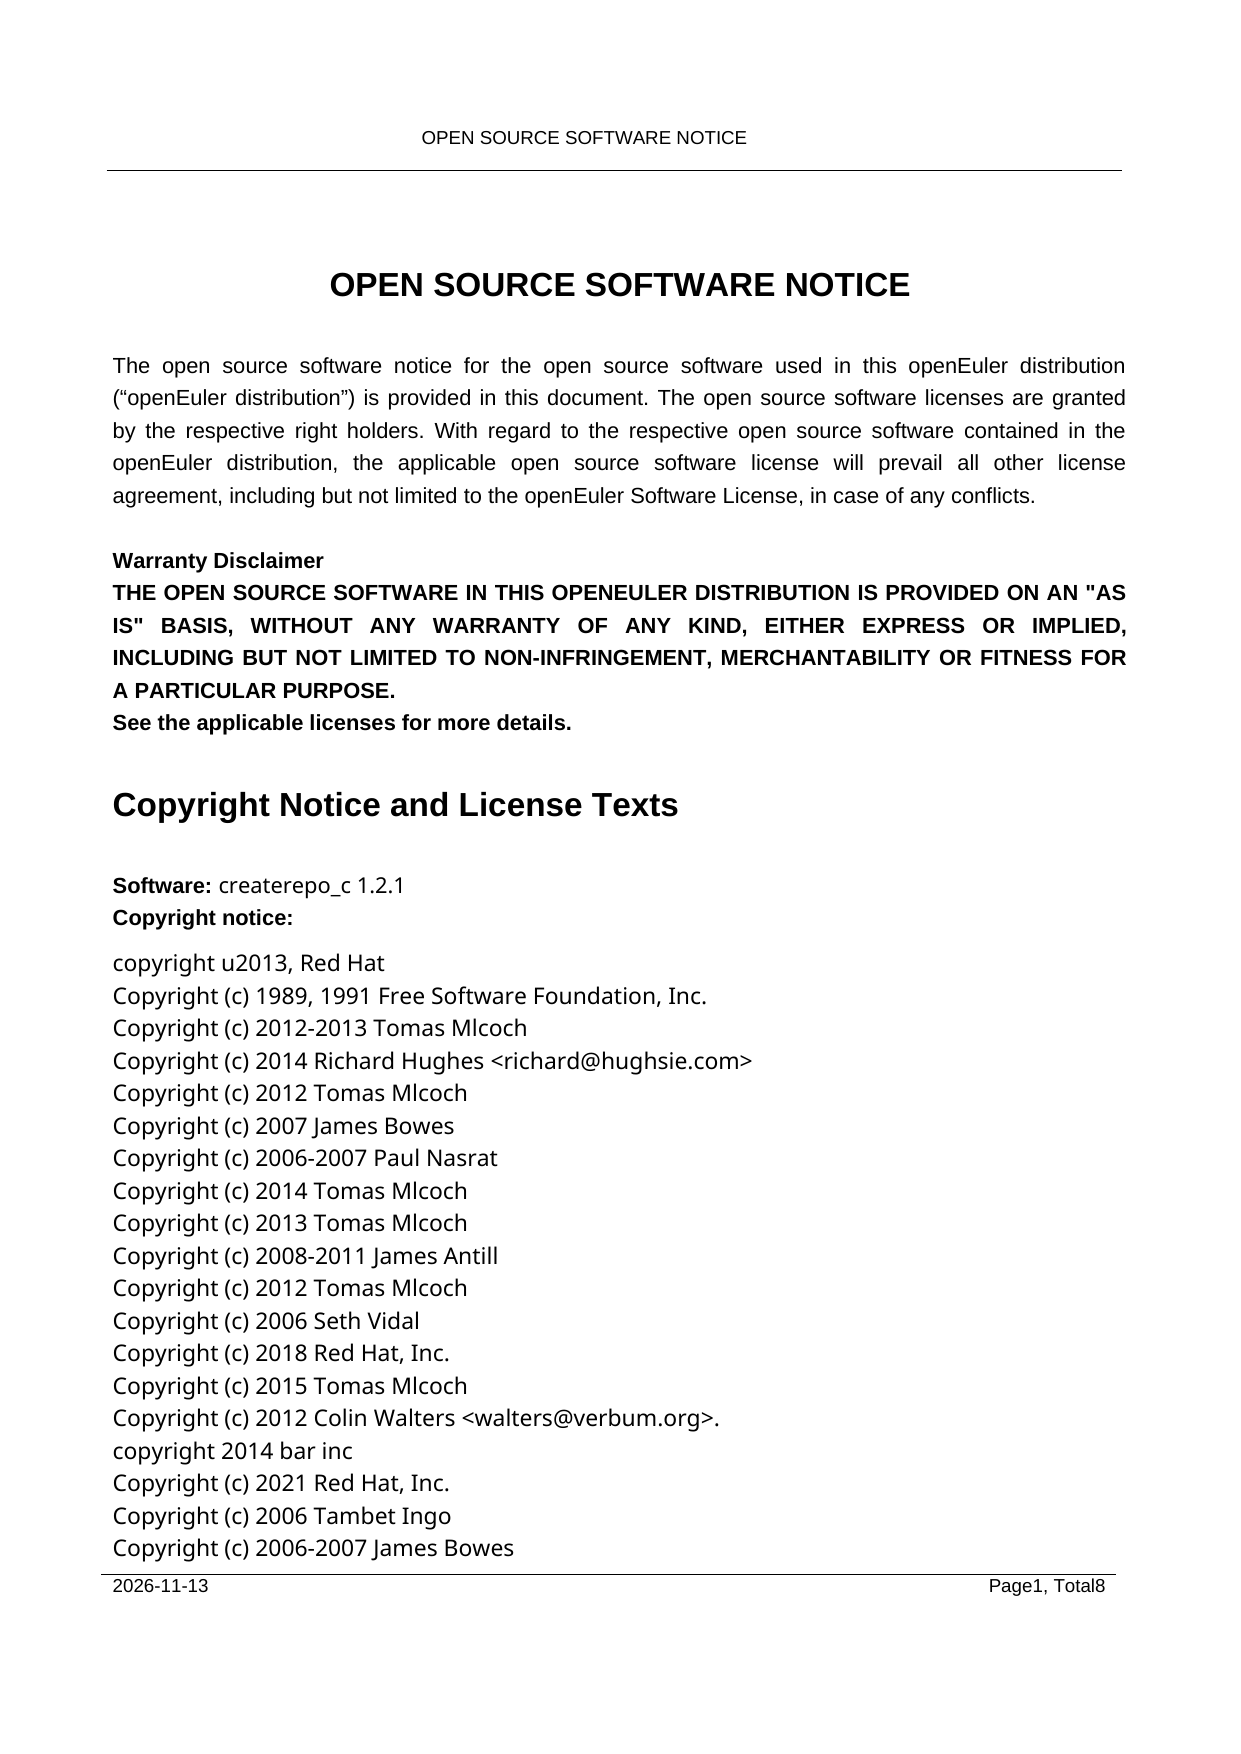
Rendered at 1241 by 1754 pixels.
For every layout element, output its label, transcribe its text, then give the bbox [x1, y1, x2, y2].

text OPEN SOURCE SOFTWARE NOTICE [112, 251, 1128, 316]
title Software: createrepo_c 1.2.1 [112, 869, 1128, 901]
text The open source software notice for the open source software used in this openEuler distribution (“openEuler distribution”) is provided in this document. The open source software licenses are granted by the respective right holders. With regard to the respective open source software contained in the openEuler distribution, the applicable open source software license will prevail all other license agreement, including but not limited to the openEuler Software License, in case of any conflicts. [112, 349, 1128, 511]
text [112, 947, 1128, 1564]
text Copyright notice: [112, 901, 1128, 934]
text THE OPEN SOURCE SOFTWARE IN THIS OPENEULER DISTRIBUTION IS PROVIDED ON AN "AS IS" BASIS, WITHOUT ANY WARRANTY OF ANY KIND, EITHER EXPRESS OR IMPLIED, INCLUDING BUT NOT LIMITED TO NON-INFRINGEMENT, MERCHANTABILITY OR FITNESS FOR A PARTICULAR PURPOSE. See the applicable licenses for more details. [112, 576, 1128, 739]
text Copyright Notice and License Texts [112, 771, 1128, 836]
text Warranty Disclaimer [112, 544, 1128, 576]
